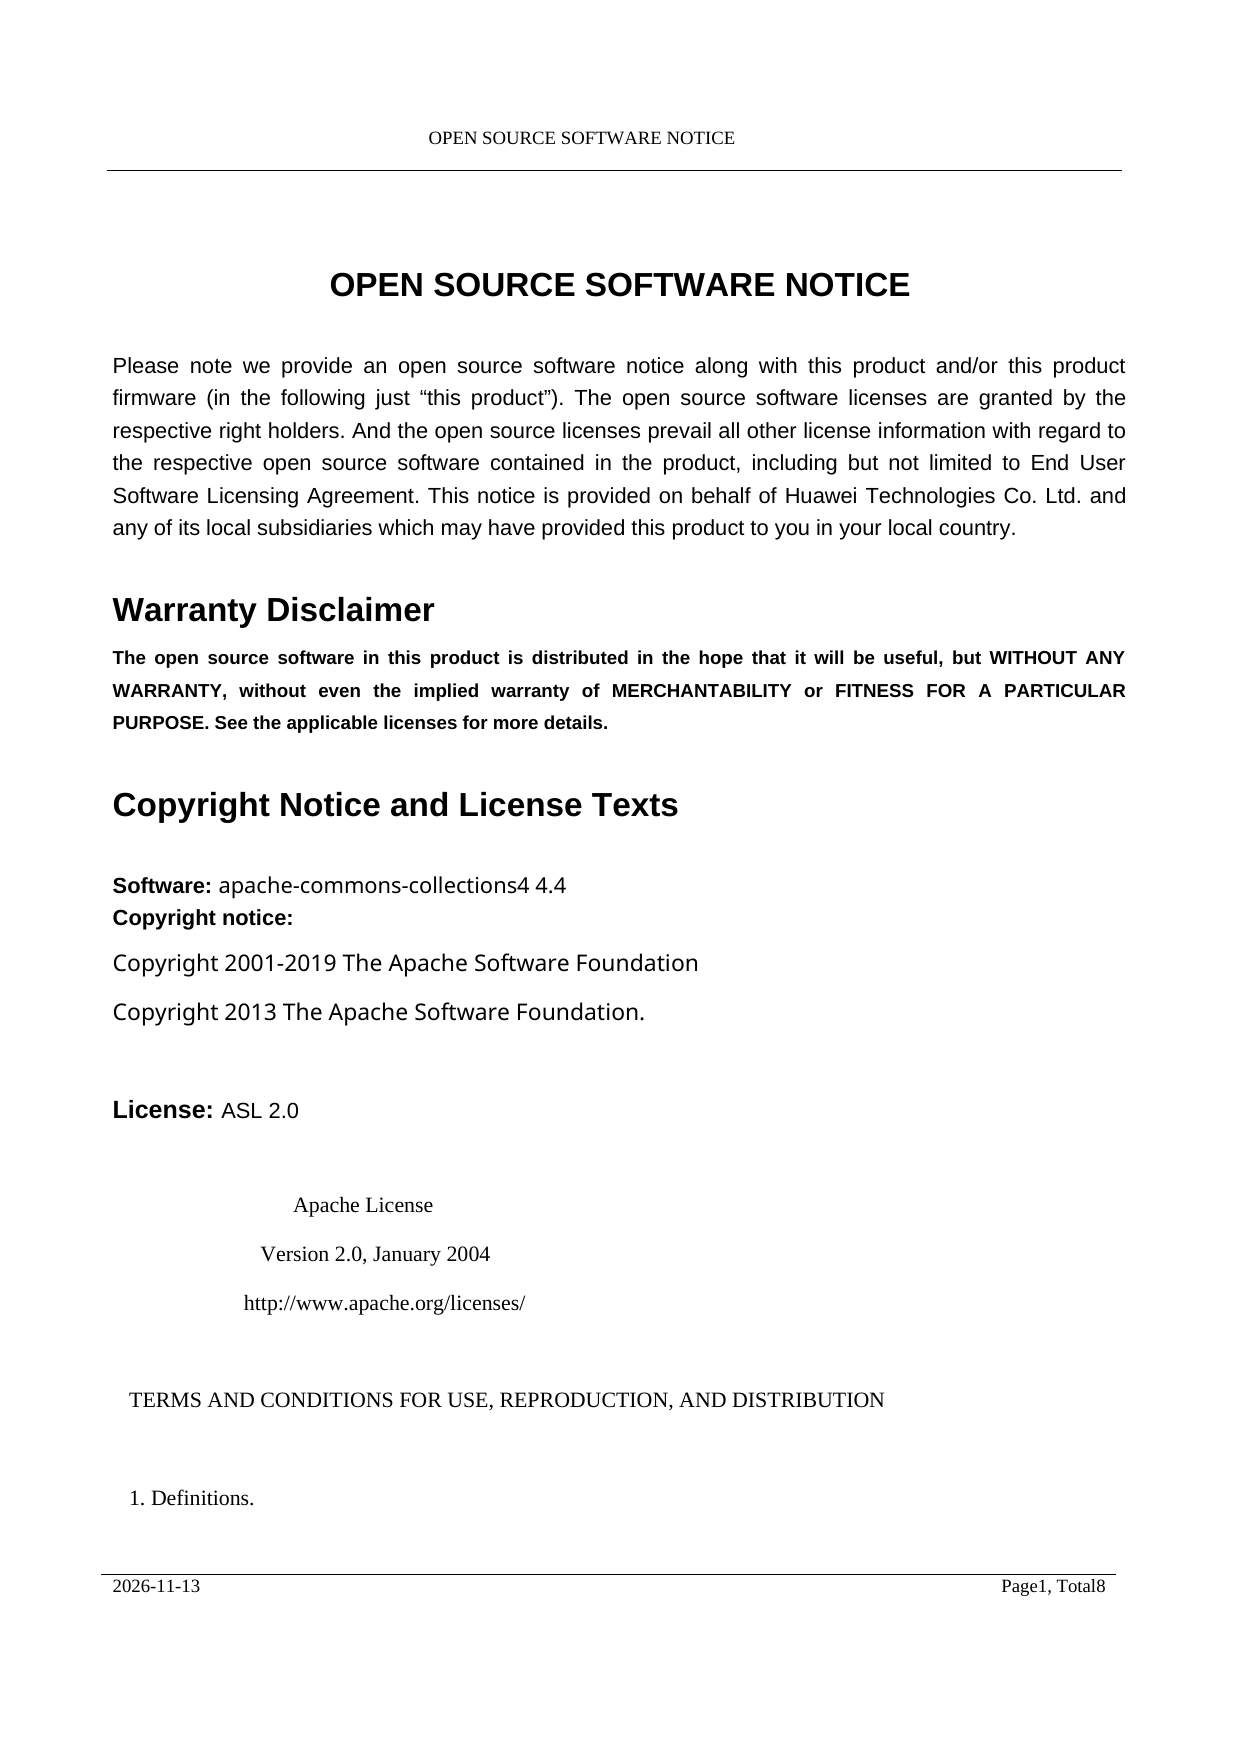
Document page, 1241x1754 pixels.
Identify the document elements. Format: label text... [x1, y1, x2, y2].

text The open source software in this product is distributed in the hope that it will be useful, but WITHOUT ANY WARRANTY, without even the implied warranty of MERCHANTABILITY or FITNESS FOR A PARTICULAR PURPOSE. See the applicable licenses for more details. [112, 641, 1128, 739]
text Warranty Disclaimer [112, 576, 1128, 641]
text Copyright notice: [112, 901, 1128, 934]
text License: ASL 2.0 [112, 1093, 1128, 1125]
text Please note we provide an open source software notice along with this product and/or this product firmware (in the following just “this product”). The open source software licenses are granted by the respective right holders. And the open source licenses prevail all other license information with regard to the respective open source software contained in the product, including but not limited to End User Software Licensing Agreement. This notice is provided on behalf of Huawei Technologies Co. Ltd. and any of its local subsidiaries which may have provided this product to you in your local country. [112, 349, 1128, 544]
text Software: apache-commons-collections4 4.4 [112, 869, 1128, 901]
text OPEN SOURCE SOFTWARE NOTICE [112, 251, 1128, 316]
text Copyright Notice and License Texts [112, 771, 1128, 836]
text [112, 1140, 1128, 1513]
text Copyright 2001-2019 The Apache Software Foundation Copyright 2013 The Apache Software Foundation. [112, 947, 1128, 1077]
